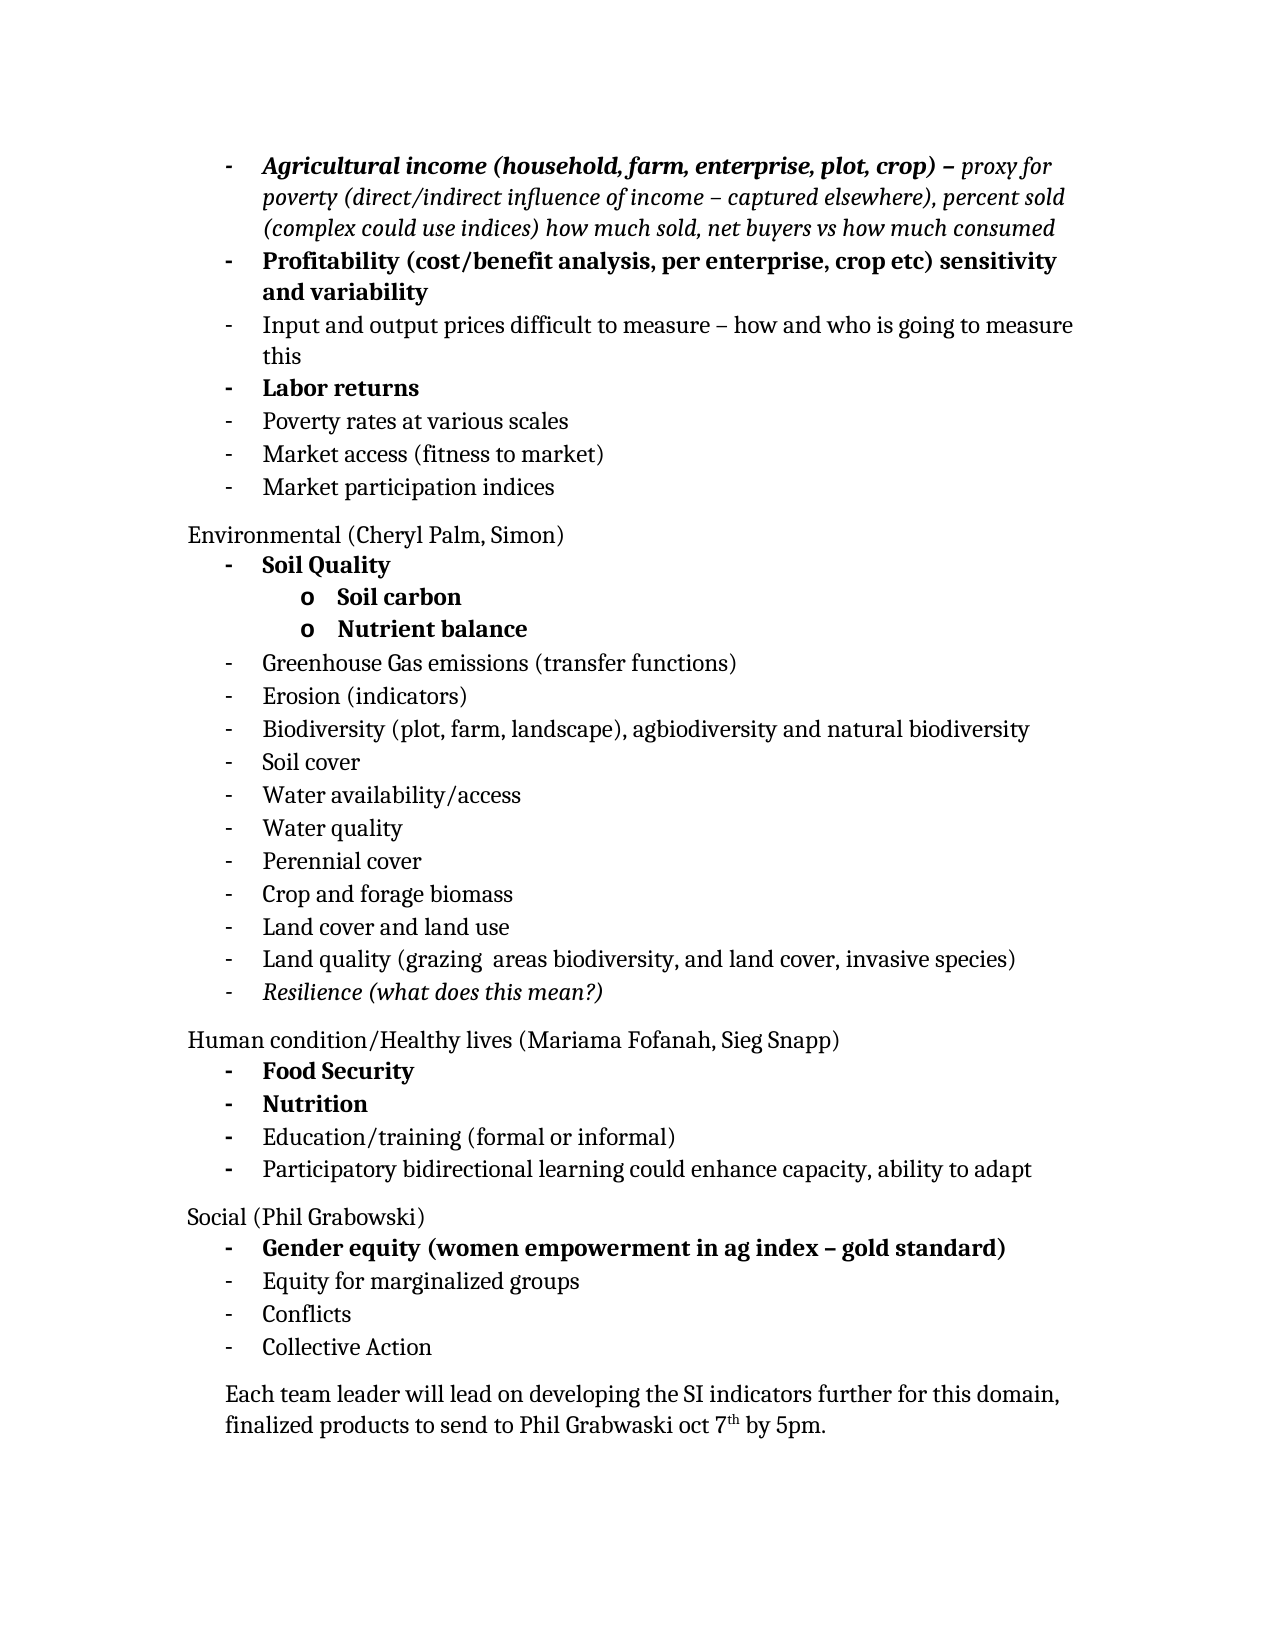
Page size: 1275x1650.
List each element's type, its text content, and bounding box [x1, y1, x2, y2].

list Education/training (formal or informal) [225, 1121, 1087, 1151]
list Land cover and land use [225, 911, 1087, 941]
list Gender equity (women empowerment in ag index – gold standard) [225, 1232, 1087, 1262]
list Collective Action [225, 1331, 1087, 1361]
list Food Security [225, 1055, 1087, 1085]
list Greenhouse Gas emissions (transfer functions) [225, 647, 1087, 678]
list Market access (fitness to market) [225, 438, 1087, 469]
list Equity for marginalized groups [225, 1265, 1087, 1295]
list Erosion (indicators) [225, 680, 1087, 711]
list Input and output prices difficult to measure – how and who is going to measure this [225, 309, 1087, 370]
list Resilience (what does this mean?) [225, 977, 1087, 1007]
list Labor returns [225, 373, 1087, 403]
list Conflicts [225, 1298, 1087, 1328]
text Social (Phil Grabowski) [187, 1203, 1087, 1232]
list Water availability/access [225, 779, 1087, 809]
list Perennial cover [225, 845, 1087, 875]
list Profitability (cost/benefit analysis, per enterprise, crop etc) sensitivity and variability [225, 245, 1087, 306]
text Environmental (Cheryl Palm, Simon) [187, 521, 1087, 550]
list Nutrient balance [300, 615, 1087, 645]
list Water quality [225, 812, 1087, 842]
list Poverty rates at various scales [225, 406, 1087, 436]
text Human condition/Healthy lives (Mariama Fofanah, Sieg Snapp) [187, 1026, 1087, 1055]
list Biodiversity (plot, farm, landscape), agbiodiversity and natural biodiversity [225, 713, 1087, 744]
text Each team leader will lead on developing the SI indicators further for this domain, finalized products to send to Phil Grabwaski oct 7th by 5pm. [225, 1380, 1087, 1440]
list Crop and forage biomass [225, 878, 1087, 908]
list Agricultural income (household, farm, enterprise, plot, crop) – proxy for poverty (direct/indirect influence of income – captured elsewhere), percent sold (complex could use indices) how much sold, net buyers vs how much consumed [225, 150, 1087, 243]
list Nutrition [225, 1088, 1087, 1118]
list Market participation indices [225, 471, 1087, 502]
list Participatory bidirectional learning could enhance capacity, ability to adapt [225, 1154, 1087, 1184]
list Soil Quality [225, 550, 1087, 580]
list Land quality (grazing areas biodiversity, and land cover, invasive species) [225, 944, 1087, 974]
list Soil cover [225, 746, 1087, 777]
list Soil carbon [300, 583, 1087, 613]
